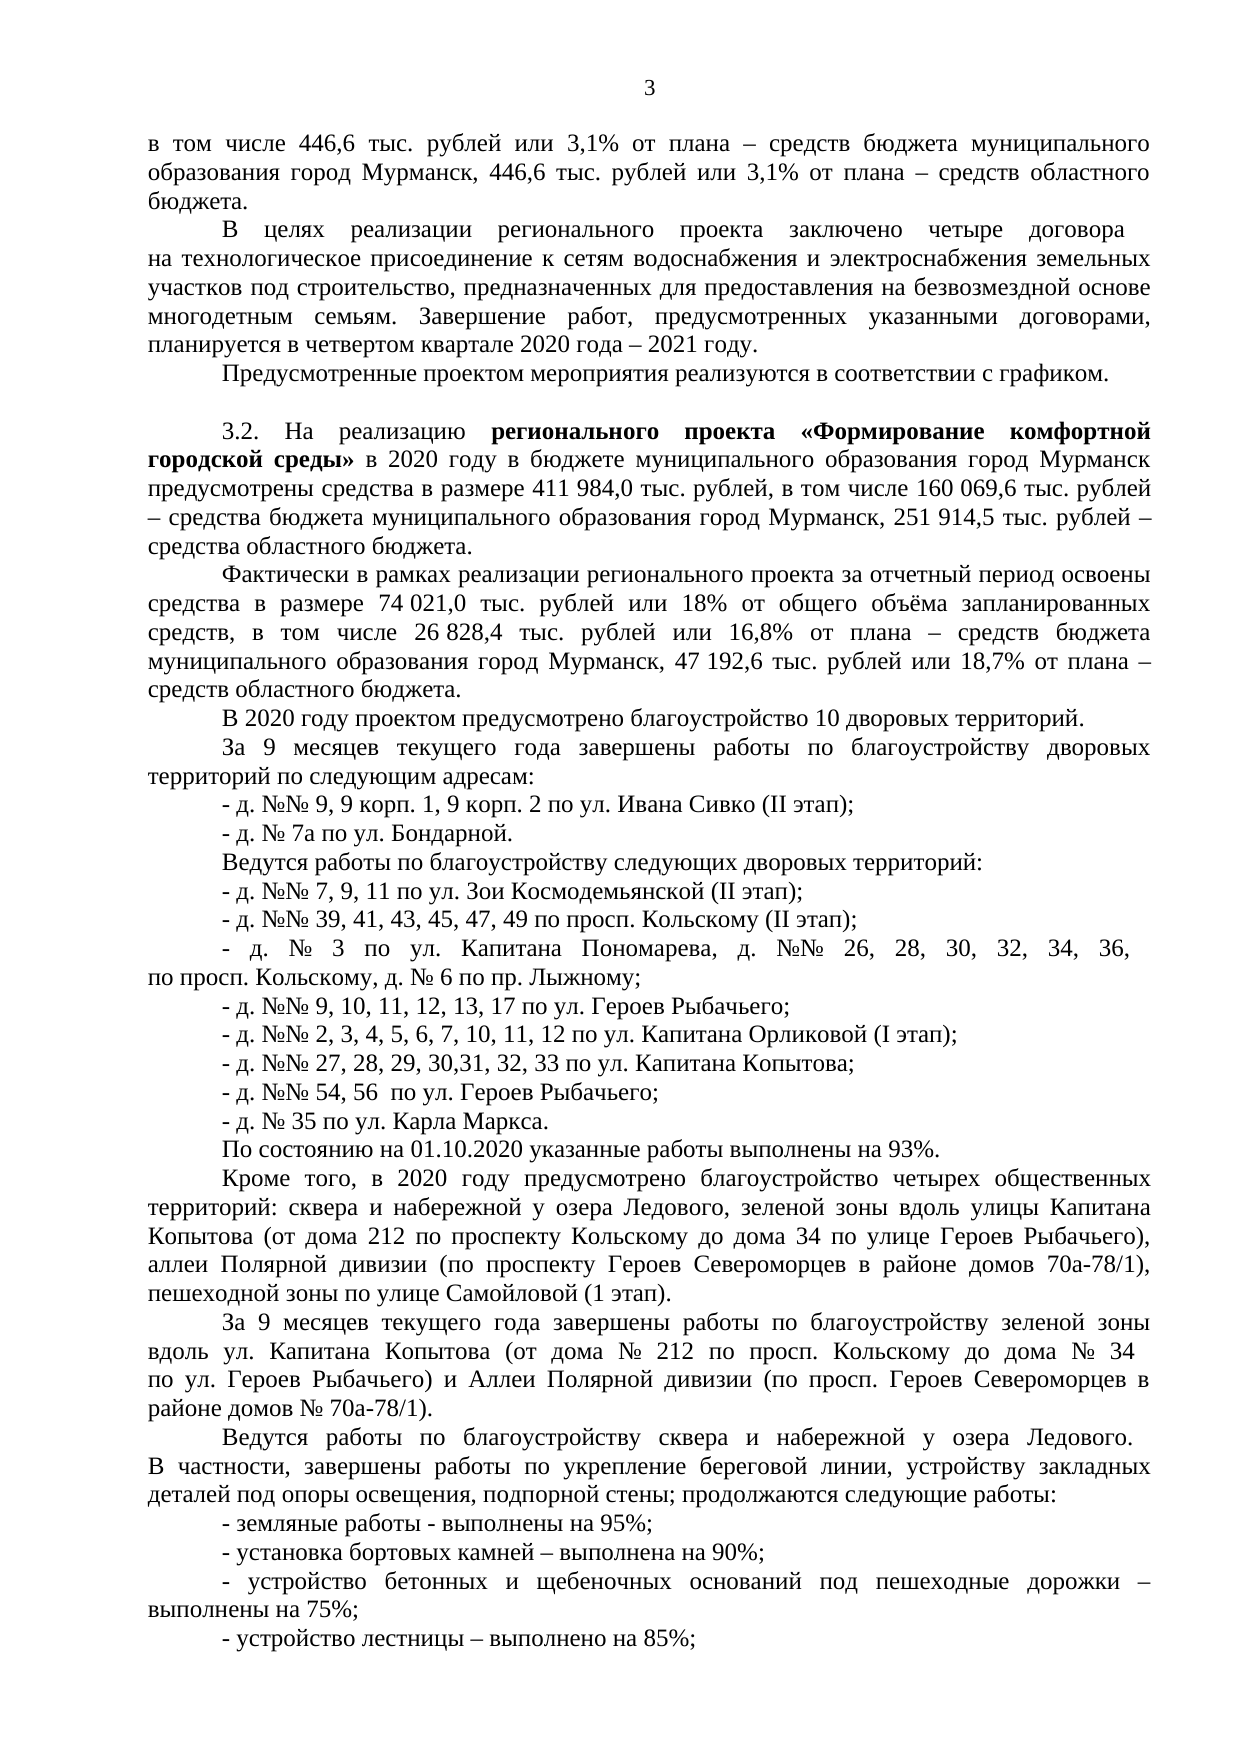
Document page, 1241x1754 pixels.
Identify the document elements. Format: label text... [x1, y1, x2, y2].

text В 2020 году проектом предусмотрено благоустройство 10 дворовых территорий. [148, 703, 1152, 732]
text Ведутся работы по благоустройству сквера и набережной у озера Ледового. В частности, завершены работы по укрепление береговой линии, устройству закладных деталей под опоры освещения, подпорной стены; продолжаются следующие работы: [148, 1422, 1152, 1508]
text - д. №№ 2, 3, 4, 5, 6, 7, 10, 11, 12 по ул. Капитана Орликовой (I этап); [148, 1019, 1152, 1048]
text Ведутся работы по благоустройству следующих дворовых территорий: [148, 847, 1152, 876]
text - д. №№ 54, 56 по ул. Героев Рыбачьего; [148, 1077, 1152, 1106]
text - устройство лестницы – выполнено на 85%; [148, 1623, 1152, 1652]
text - д. №№ 27, 28, 29, 30,31, 32, 33 по ул. Капитана Копытова; [148, 1048, 1152, 1077]
text По состоянию на 01.10.2020 указанные работы выполнены на 93%. [148, 1134, 1152, 1163]
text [148, 128, 1152, 214]
text 3.2. На реализацию регионального проекта «Формирование комфортной городской среды» в 2020 году в бюджете муниципального образования город Мурманск предусмотрены средства в размере 411 984,0 тыс. рублей, в том числе 160 069,6 тыс. рублей – средства бюджета муниципального образования город Мурманск, 251 914,5 тыс. рублей – средства областного бюджета. [148, 416, 1152, 559]
text За 9 месяцев текущего года завершены работы по благоустройству зеленой зоны вдоль ул. Капитана Копытова (от дома № 212 по просп. Кольскому до дома № 34 по ул. Героев Рыбачьего) и Аллеи Полярной дивизии (по просп. Героев Североморцев в районе домов № 70а-78/1). [148, 1307, 1152, 1422]
text - д. №№ 39, 41, 43, 45, 47, 49 по просп. Кольскому (II этап); [148, 904, 1152, 933]
text Кроме того, в 2020 году предусмотрено благоустройство четырех общественных территорий: сквера и набережной у озера Ледового, зеленой зоны вдоль улицы Капитана Копытова (от дома 212 по проспекту Кольскому до дома 34 по улице Героев Рыбачьего), аллеи Полярной дивизии (по проспекту Героев Североморцев в районе домов 70а-78/1), пешеходной зоны по улице Самойловой (1 этап). [148, 1163, 1152, 1307]
text За 9 месяцев текущего года завершены работы по благоустройству дворовых территорий по следующим адресам: [148, 732, 1152, 789]
text В целях реализации регионального проекта заключено четыре договора на технологическое присоединение к сетям водоснабжения и электроснабжения земельных участков под строительство, предназначенных для предоставления на безвозмездной основе многодетным семьям. Завершение работ, предусмотренных указанными договорами, планируется в четвертом квартале 2020 года – 2021 году. [148, 214, 1152, 358]
text Предусмотренные проектом мероприятия реализуются в соответствии с графиком. [148, 358, 1152, 387]
text - д. № 35 по ул. Карла Маркса. [148, 1106, 1152, 1134]
text - д. № 7а по ул. Бондарной. [148, 818, 1152, 847]
text - установка бортовых камней – выполнена на 90%; [148, 1537, 1152, 1566]
text - земляные работы - выполнены на 95%; [148, 1508, 1152, 1537]
text - д. №№ 9, 10, 11, 12, 13, 17 по ул. Героев Рыбачьего; [148, 991, 1152, 1019]
text Фактически в рамках реализации регионального проекта за отчетный период освоены средства в размере 74 021,0 тыс. рублей или 18% от общего объёма запланированных средств, в том числе 26 828,4 тыс. рублей или 16,8% от плана – средств бюджета муниципального образования город Мурманск, 47 192,6 тыс. рублей или 18,7% от плана – средств областного бюджета. [148, 559, 1152, 703]
text - д. №№ 7, 9, 11 по ул. Зои Космодемьянской (II этап); [148, 876, 1152, 904]
text - д. №№ 9, 9 корп. 1, 9 корп. 2 по ул. Ивана Сивко (II этап); [148, 789, 1152, 818]
text - д. № 3 по ул. Капитана Пономарева, д. №№ 26, 28, 30, 32, 34, 36, по просп. Кольскому, д. № 6 по пр. Лыжному; [148, 933, 1152, 991]
text - устройство бетонных и щебеночных оснований под пешеходные дорожки – выполнены на 75%; [148, 1566, 1152, 1623]
